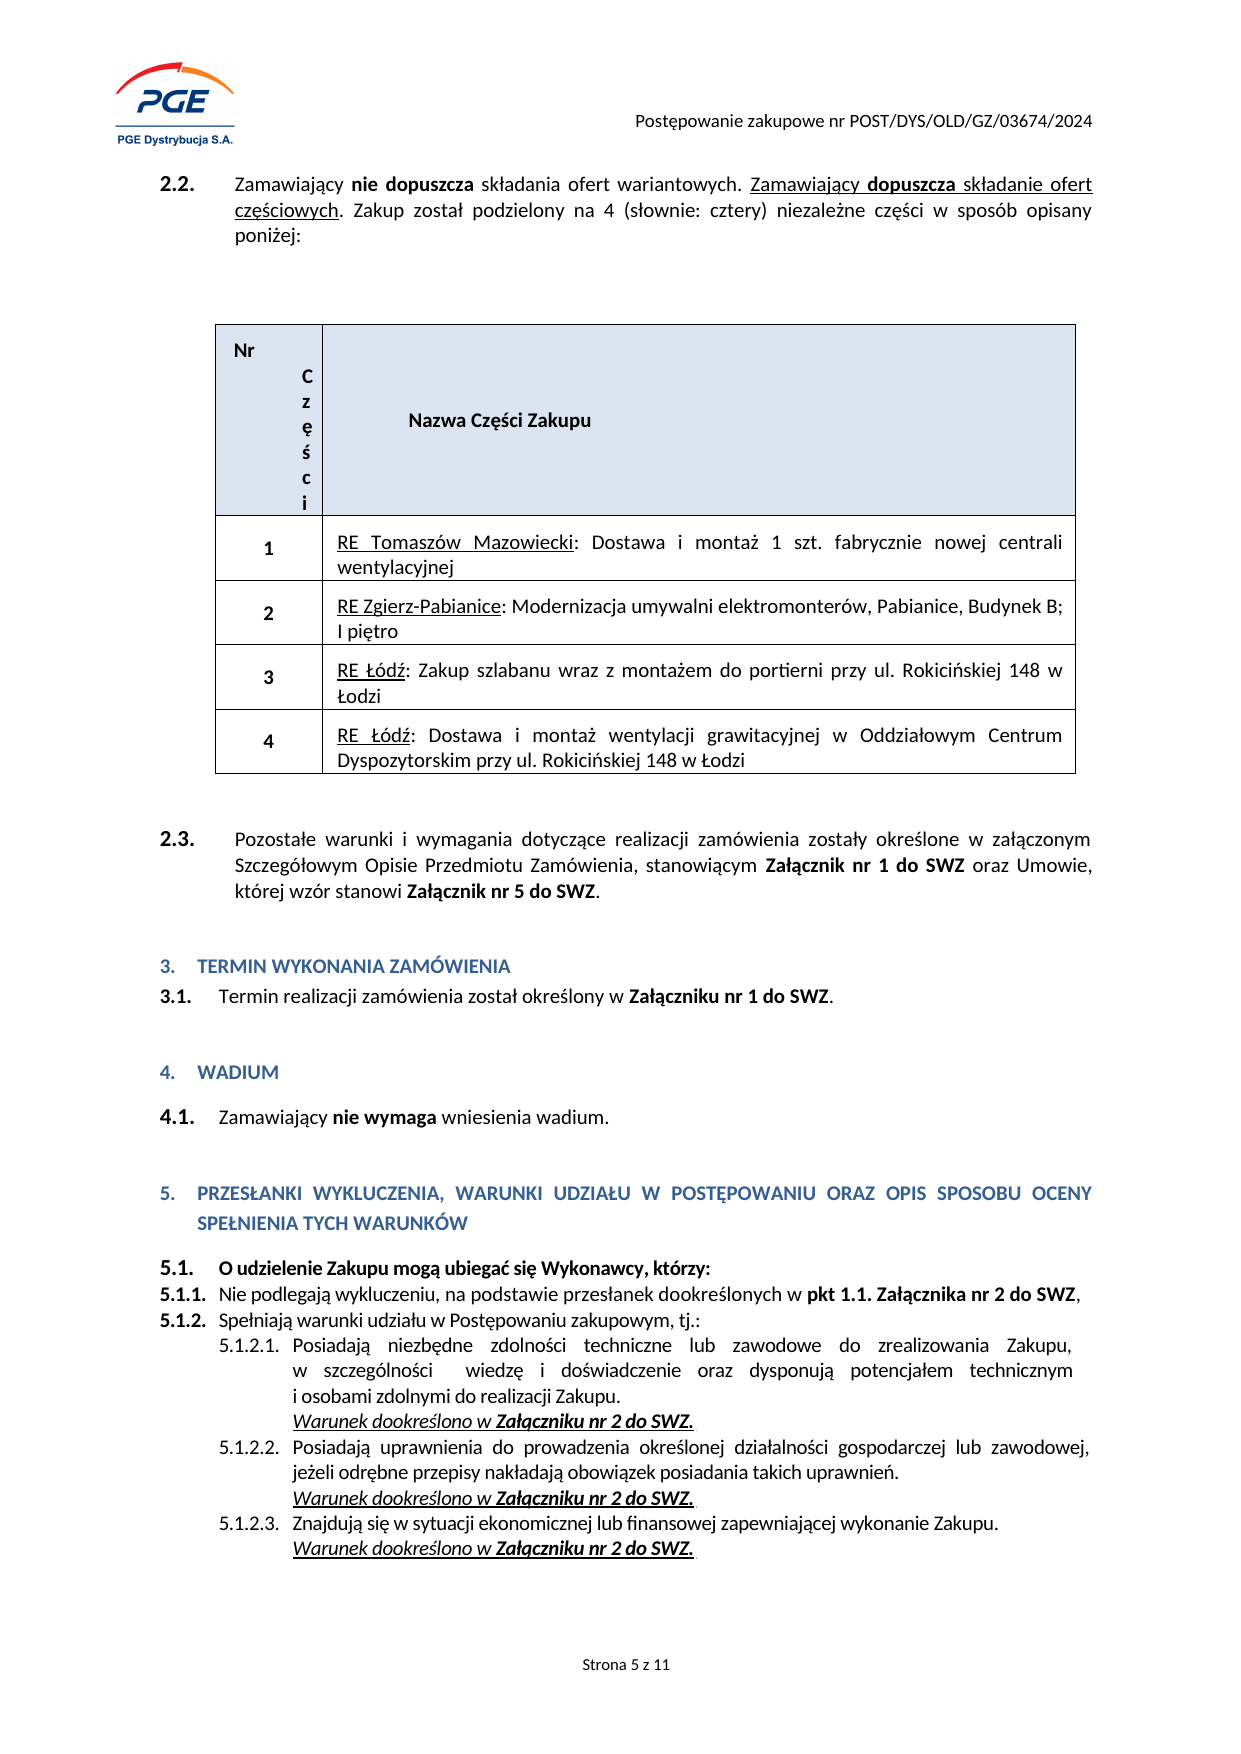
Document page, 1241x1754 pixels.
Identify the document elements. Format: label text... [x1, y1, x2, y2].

list Znajdują się w sytuacji ekonomicznej lub finansowej zapewniającej wykonanie Zakupu. [218, 1510, 1090, 1536]
list Warunek dookreślono w Załączniku nr 2 do SWZ. [292, 1536, 1090, 1561]
table_cell 2 [216, 581, 322, 644]
table_cell 4 [216, 710, 322, 773]
table_header Nazwa Części Zakupu [323, 325, 1075, 515]
table_cell RE Łódź: Zakup szlabanu wraz z montażem do portierni przy ul. Rokicińskiej 148 w Łodzi [323, 645, 1075, 708]
table_header Nr Części [216, 325, 322, 515]
list Zamawiający nie wymaga wniesienia wadium. [159, 1102, 1093, 1130]
picture [113, 60, 237, 148]
list Nie podlegają wykluczeniu, na podstawie przesłanek dookreślonych w pkt 1.1. Załącznika nr 2 do SWZ, [159, 1281, 1090, 1307]
list Warunek dookreślono w Załączniku nr 2 do SWZ. [292, 1485, 1090, 1510]
list Posiadają uprawnienia do prowadzenia określonej działalności gospodarczej lub zawodowej, jeżeli odrębne przepisy nakładają obowiązek posiadania takich uprawnień. [218, 1434, 1090, 1485]
table_cell 3 [216, 645, 322, 708]
subtitle WADIUM [159, 1059, 1093, 1084]
table_cell RE Łódź: Dostawa i montaż wentylacji grawitacyjnej w Oddziałowym Centrum Dyspozytorskim przy ul. Rokicińskiej 148 w Łodzi [323, 710, 1075, 773]
list O udzielenie Zakupu mogą ubiegać się Wykonawcy, którzy: [159, 1253, 1090, 1281]
table_cell RE Tomaszów Mazowiecki: Dostawa i montaż 1 szt. fabrycznie nowej centrali wentylacyjnej [323, 516, 1075, 580]
list Spełniają warunki udziału w Postępowaniu zakupowym, tj.: [159, 1307, 1090, 1332]
list Pozostałe warunki i wymagania dotyczące realizacji zamówienia zostały określone w załączonym Szczegółowym Opisie Przedmiotu Zamówienia, stanowiącym Załącznik nr 1 do SWZ oraz Umowie, której wzór stanowi Załącznik nr 5 do SWZ. [159, 824, 1093, 903]
list Warunek dookreślono w Załączniku nr 2 do SWZ. [292, 1408, 1090, 1434]
table_cell RE Zgierz-Pabianice: Modernizacja umywalni elektromonterów, Pabianice, Budynek B; I piętro [323, 581, 1075, 644]
list Zamawiający nie dopuszcza składania ofert wariantowych. Zamawiający dopuszcza składanie ofert częściowych. Zakup został podzielony na 4 (słownie: cztery) niezależne części w sposób opisany poniżej: [159, 169, 1093, 248]
list Posiadają niezbędne zdolności techniczne lub zawodowe do zrealizowania Zakupu, w szczególności wiedzę i doświadczenie oraz dysponują potencjałem technicznym i osobami zdolnymi do realizacji Zakupu. [218, 1332, 1090, 1408]
list Termin realizacji zamówienia został określony w Załączniku nr 1 do SWZ. [159, 984, 1093, 1009]
subtitle PRZESŁANKI WYKLUCZENIA, WARUNKI UDZIAŁU W POSTĘPOWANIU ORAZ OPIS SPOSOBU OCENY SPEŁNIENIA TYCH WARUNKÓW [159, 1180, 1093, 1236]
table_cell 1 [216, 516, 322, 580]
subtitle TERMIN WYKONANIA ZAMÓWIENIA [159, 953, 1093, 979]
